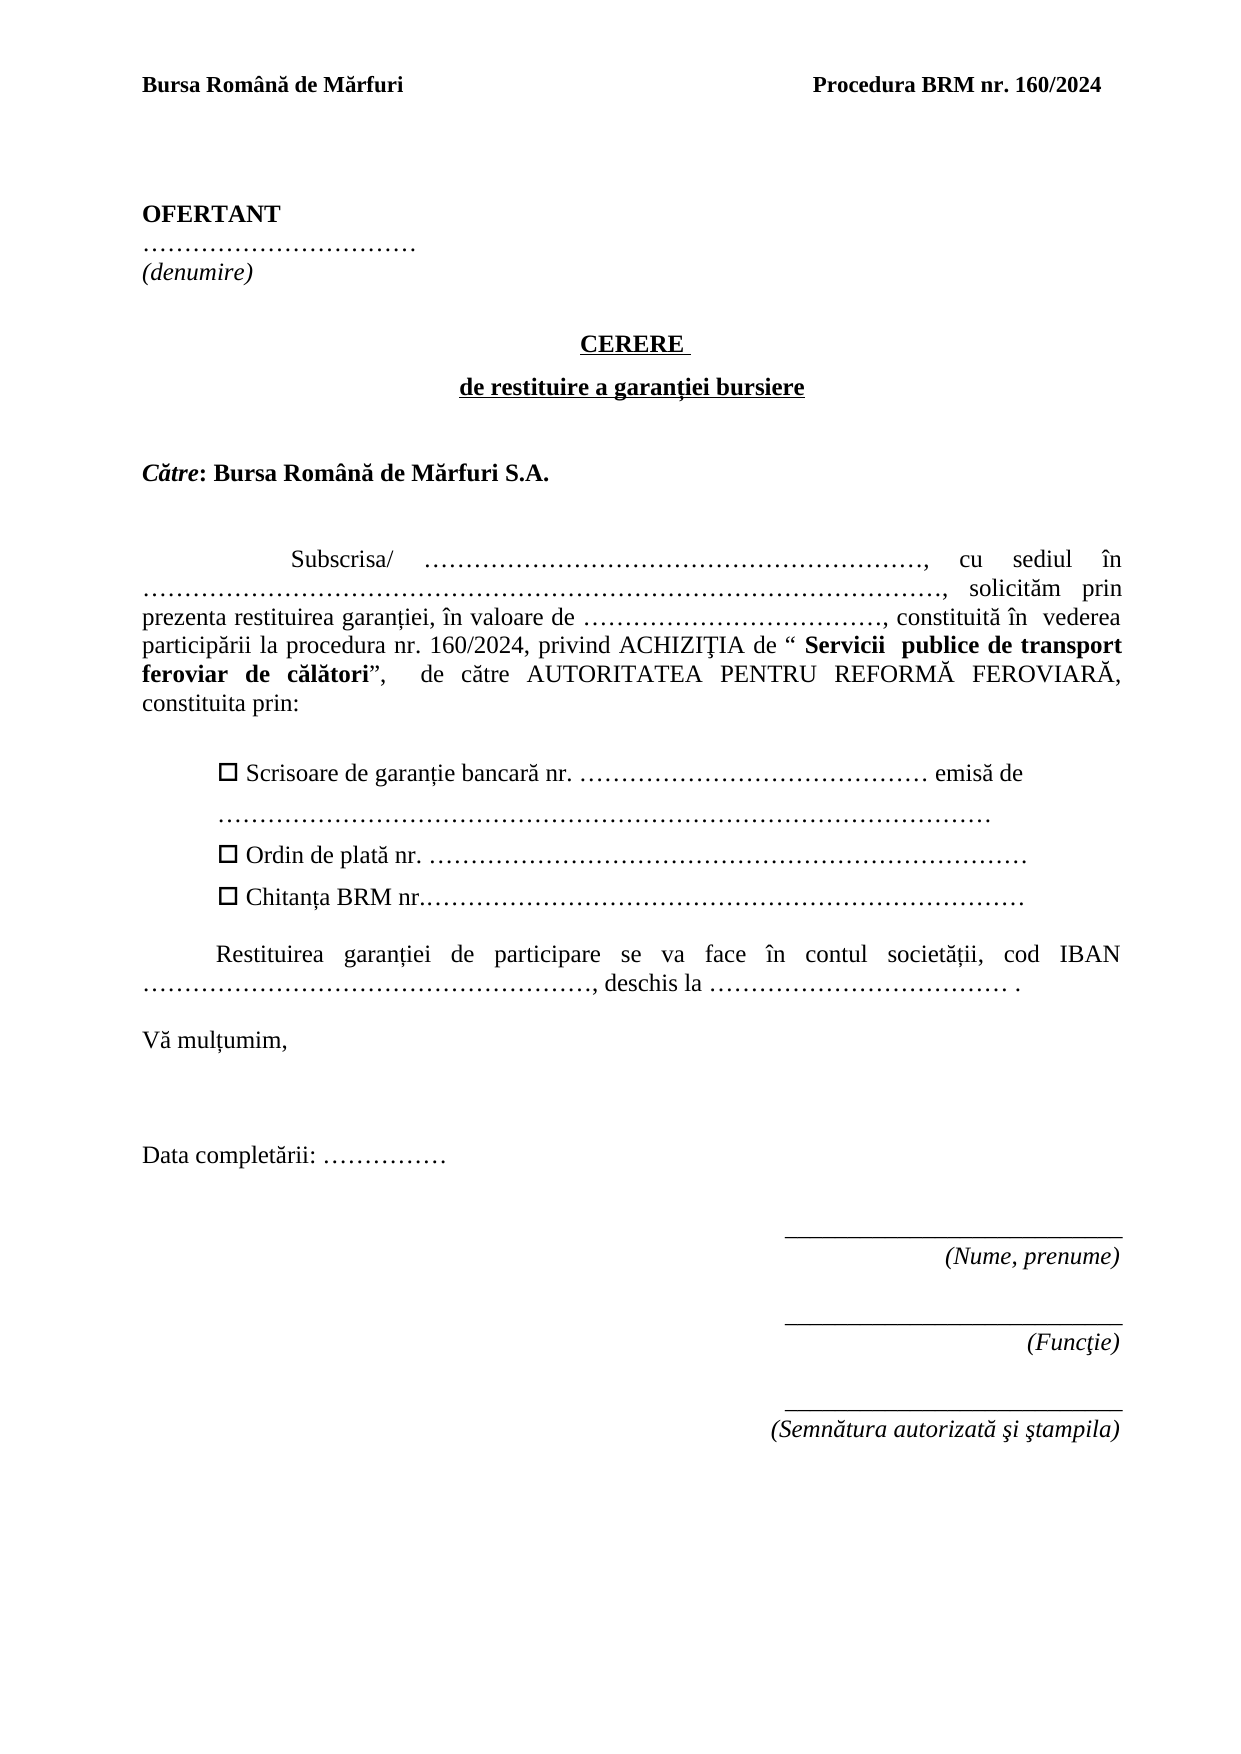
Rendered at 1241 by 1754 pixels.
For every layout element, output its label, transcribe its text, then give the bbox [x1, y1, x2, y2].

text CERERE [142, 329, 1122, 357]
text Către: Bursa Română de Mărfuri S.A. [142, 458, 1122, 487]
text Restituirea garanției de participare se va face în contul societății, cod IBAN ………………………………………………, deschis la ……………………………… . [142, 939, 1122, 997]
text Data completării: …………… [142, 1141, 1122, 1169]
text ___________________________ [142, 1385, 1122, 1414]
text (denumire) [142, 257, 1122, 286]
text (Funcţie) [142, 1327, 1122, 1356]
text ___________________________ [142, 1299, 1122, 1327]
text (Nume, prenume) [142, 1241, 1122, 1270]
text Ordin de plată nr. ……………………………………………………………… [217, 841, 1122, 869]
text Scrisoare de garanție bancară nr. …………………………………… emisă de [217, 758, 1122, 787]
text ………………………………………………………………………………… [217, 799, 1122, 828]
text ___________________________ [142, 1212, 1122, 1241]
text (Semnătura autorizată şi ştampila) [142, 1414, 1122, 1442]
text Vă mulțumim, [142, 1026, 1122, 1054]
text de restituire a garanției bursiere [142, 372, 1122, 401]
text Subscrisa/ ……………………………………………………, cu sediul în ……………………………………………………………………………………, solicităm prin prezenta restituirea garanției, în valoare de ………………………………, constituită în vederea participării la procedura nr. 160/2024, privind ACHIZIŢIA de “ Servicii publice de transport feroviar de călători”, de către AUTORITATEA PENTRU REFORMĂ FEROVIARĂ, constituita prin: [142, 544, 1122, 717]
text OFERTANT [142, 199, 1122, 228]
text …………………………… [142, 228, 1122, 257]
text Chitanța BRM nr.……………………………………………………………… [217, 882, 1122, 911]
